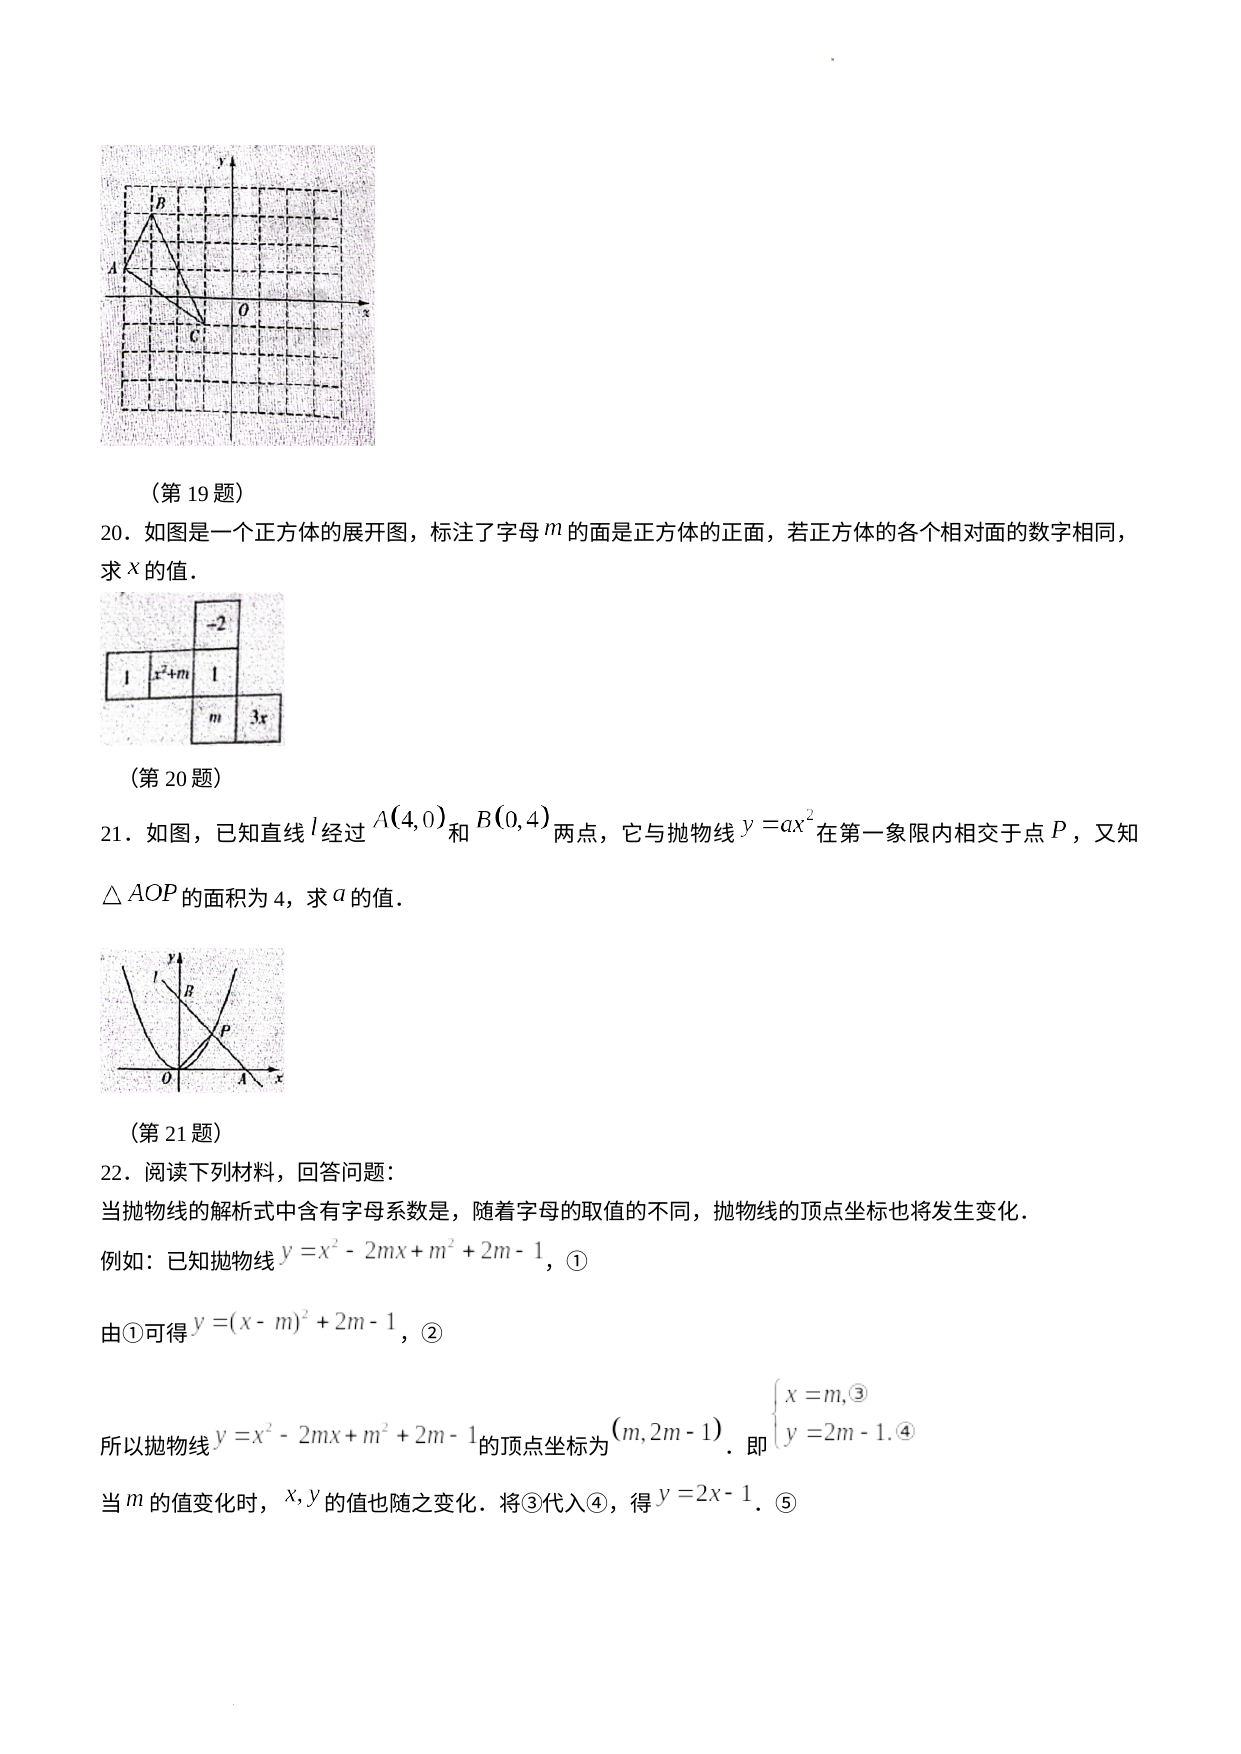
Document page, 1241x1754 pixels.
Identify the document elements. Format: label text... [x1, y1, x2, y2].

text 所以拋物线的顶点坐标为．即 [100, 1375, 1140, 1472]
picture [100, 948, 285, 1093]
text 当的值变化时，的值也随之变化．将③代入④，得．⑤ [100, 1478, 1140, 1543]
text （第19题） [100, 476, 1140, 508]
text 由①可得，② [100, 1303, 1140, 1368]
text 21．如图，已知直线经过和两点，它与抛物线在第一象限内相交于点，又知的面积为4，求的值． [100, 799, 1140, 942]
picture [100, 145, 375, 446]
text （第20题） [100, 760, 1140, 793]
text 20．如图是一个正方体的展开图，标注了字母的面是正方体的正面，若正方体的各个相对面的数字相同，求的值． [100, 515, 1140, 586]
text 当抛物线的解析式中含有字母系数是，随着字母的取值的不同，抛物线的顶点坐标也将发生变化． [100, 1193, 1140, 1226]
text 例如：已知拋物线，① [100, 1232, 1140, 1297]
text 22．阅读下列材料，回答问题： [100, 1155, 1140, 1187]
text （第21题） [100, 1116, 1140, 1148]
picture [100, 592, 285, 746]
